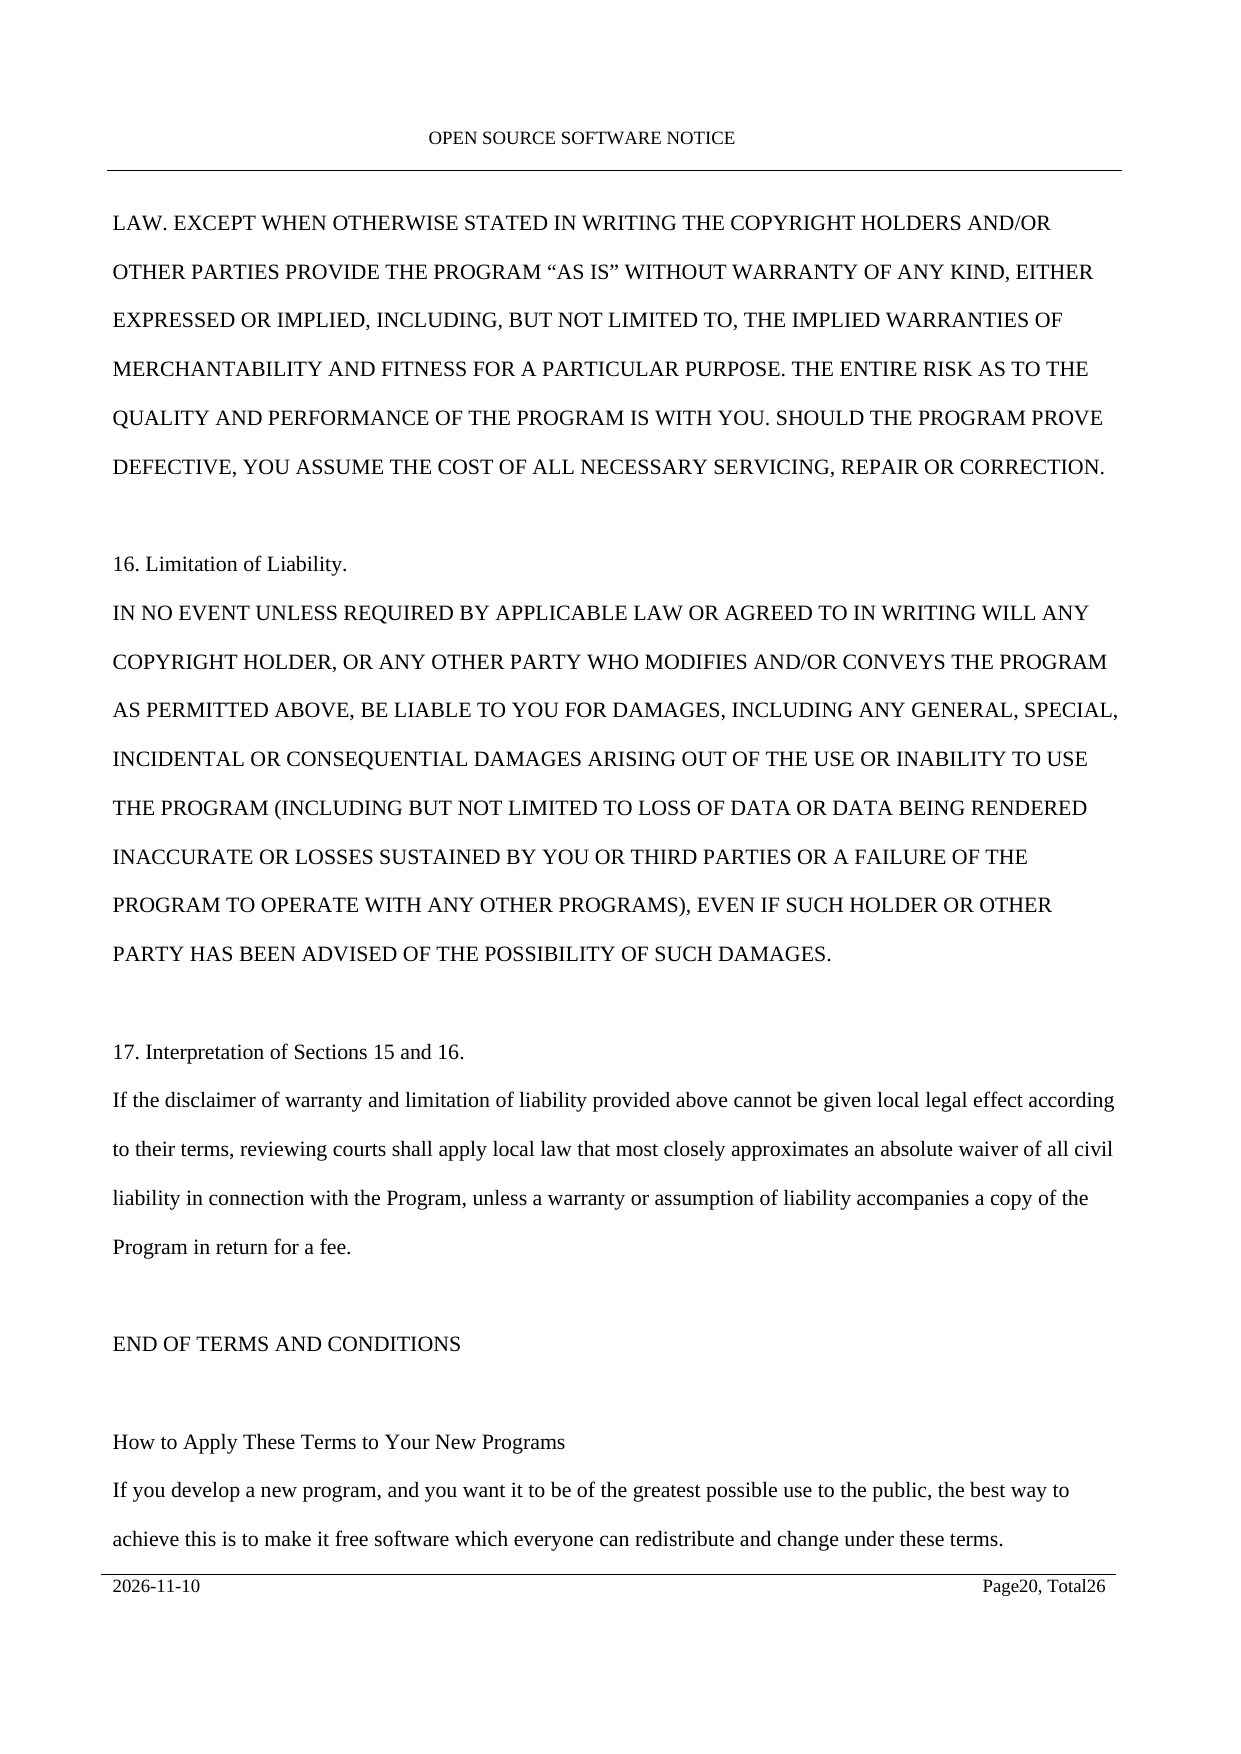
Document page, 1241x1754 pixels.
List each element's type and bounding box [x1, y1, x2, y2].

text [112, 206, 1128, 1555]
